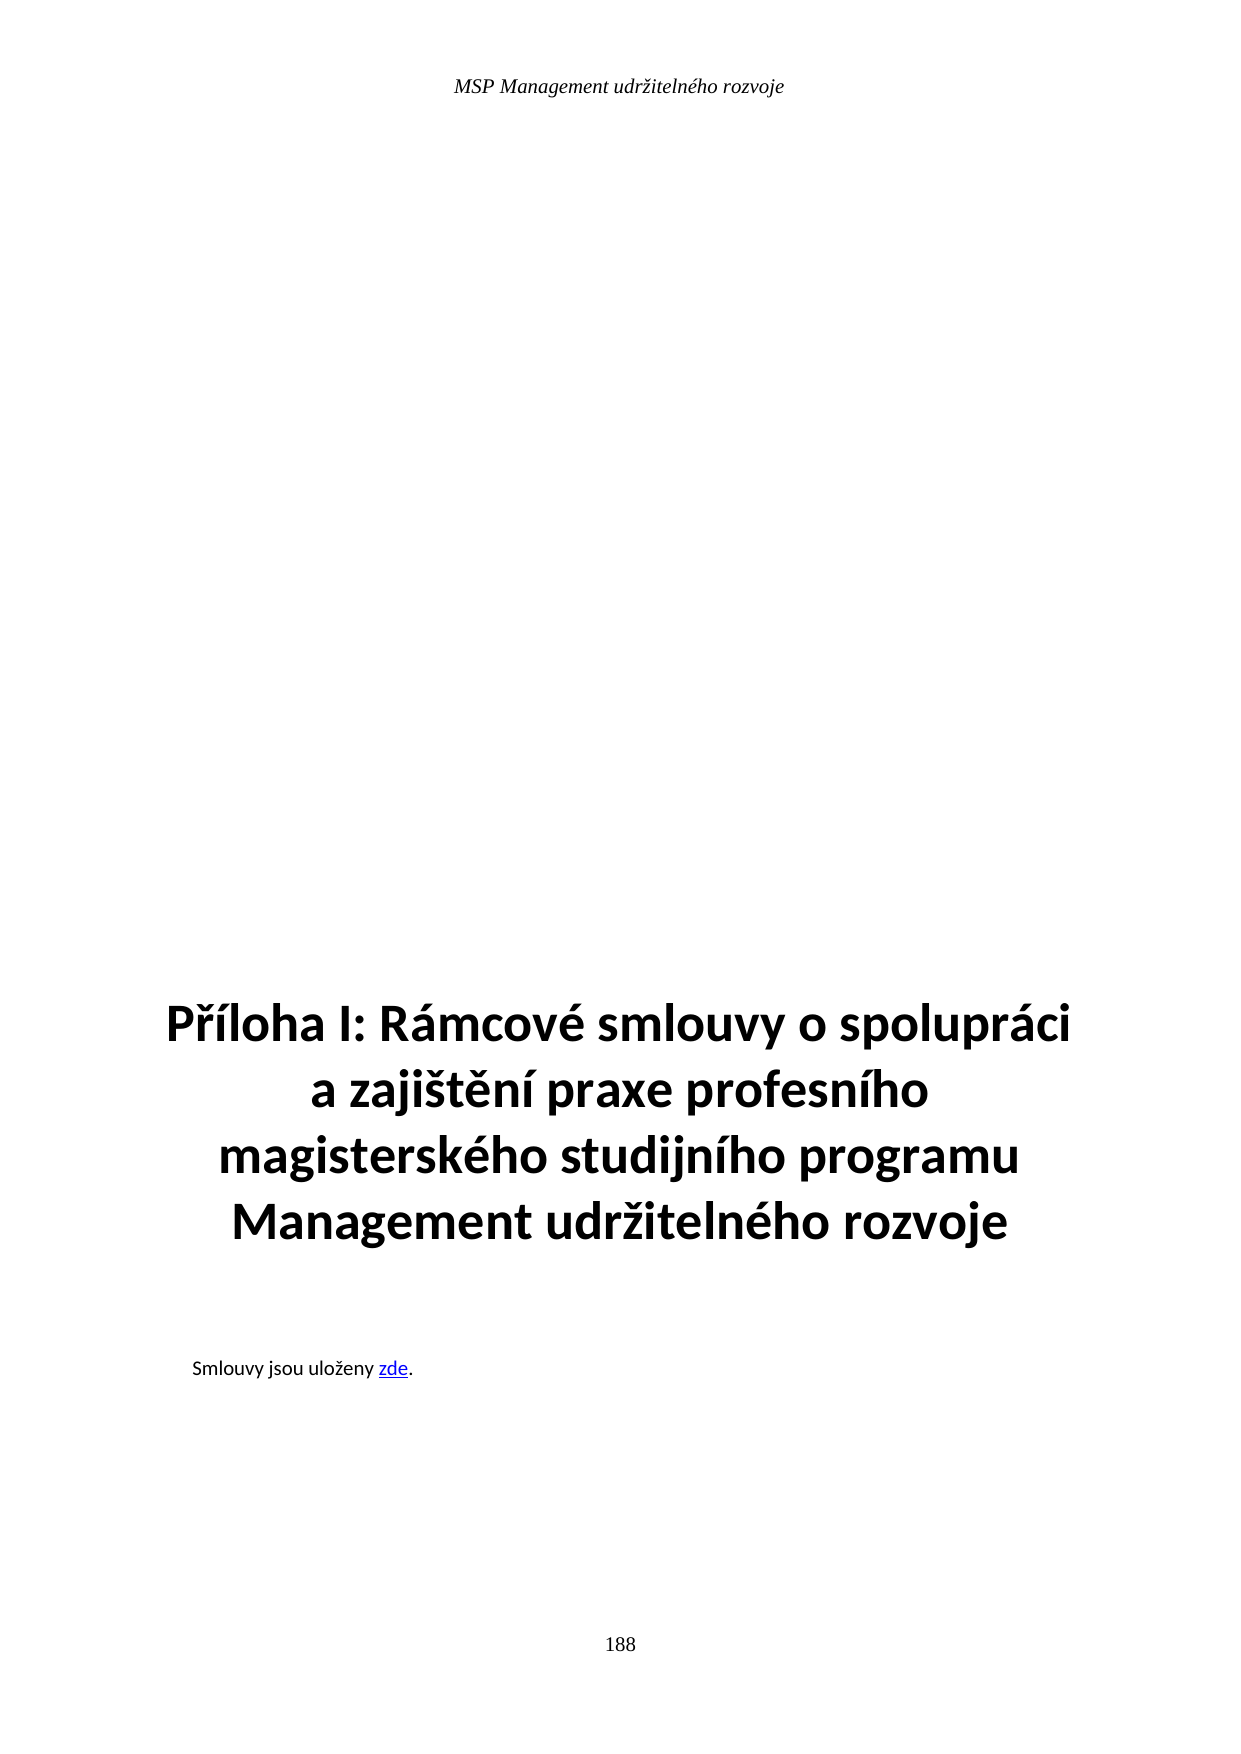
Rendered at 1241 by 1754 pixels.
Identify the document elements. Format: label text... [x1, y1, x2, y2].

text Příloha I: Rámcové smlouvy o spolupráci a zajištění praxe profesního magisterského studijního programu Management udržitelného rozvoje [148, 989, 1093, 1253]
text Smlouvy jsou uloženy zde. [192, 1355, 1093, 1380]
